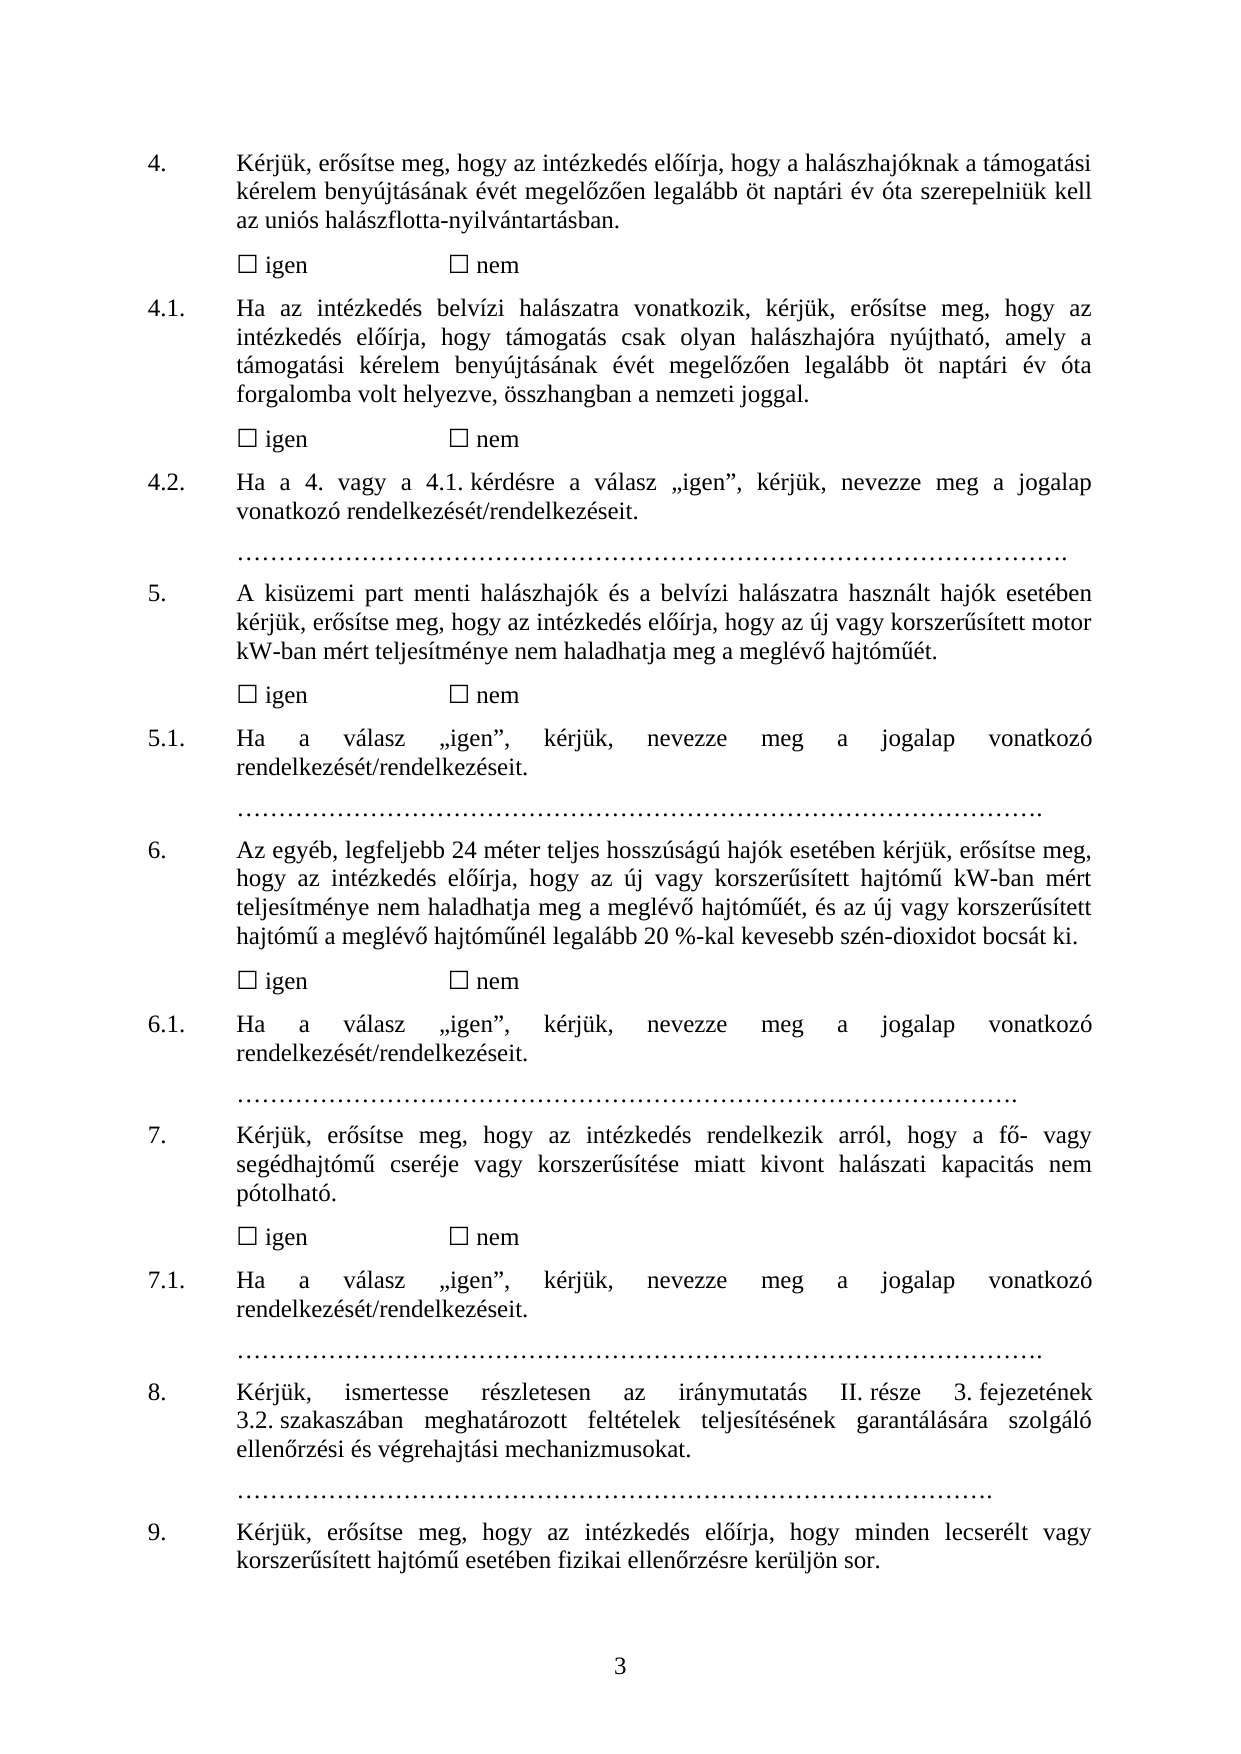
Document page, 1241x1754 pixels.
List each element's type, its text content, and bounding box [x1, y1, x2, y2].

text 4. Kérjük, erősítse meg, hogy az intézkedés előírja, hogy a halászhajóknak a támogatási kérelem benyújtásának évét megelőzően legalább öt naptári év óta szerepelniük kell az uniós halászflotta-nyilvántartásban. [148, 148, 1093, 234]
text 5. A kisüzemi part menti halászhajók és a belvízi halászatra használt hajók esetében kérjük, erősítse meg, hogy az intézkedés előírja, hogy az új vagy korszerűsített motor kW-ban mért teljesítménye nem haladhatja meg a meglévő hajtóműét. [148, 578, 1093, 664]
text igen nem [236, 962, 1093, 996]
text igen nem [236, 677, 1093, 711]
text 4.1. Ha az intézkedés belvízi halászatra vonatkozik, kérjük, erősítse meg, hogy az intézkedés előírja, hogy támogatás csak olyan halászhajóra nyújtható, amely a támogatási kérelem benyújtásának évét megelőzően legalább öt naptári év óta forgalomba volt helyezve, összhangban a nemzeti joggal. [148, 293, 1093, 408]
text igen nem [236, 246, 1093, 280]
text 4.2. Ha a 4. vagy a 4.1. kérdésre a válasz „igen”, kérjük, nevezze meg a jogalap vonatkozó rendelkezését/rendelkezéseit. [148, 467, 1093, 524]
text igen nem [236, 1219, 1093, 1253]
text ………………………………………………………………………………………. [236, 537, 1093, 566]
text 6.1. Ha a válasz „igen”, kérjük, nevezze meg a jogalap vonatkozó rendelkezését/rendelkezéseit. [148, 1009, 1093, 1066]
text ……………………………………………………………………………………. [236, 1335, 1093, 1364]
text igen nem [236, 420, 1093, 454]
text ………………………………………………………………………………. [236, 1475, 1093, 1504]
text 7. Kérjük, erősítse meg, hogy az intézkedés rendelkezik arról, hogy a fő- vagy segédhajtómű cseréje vagy korszerűsítése miatt kivont halászati kapacitás nem pótolható. [148, 1120, 1093, 1206]
text 9. Kérjük, erősítse meg, hogy az intézkedés előírja, hogy minden lecserélt vagy korszerűsített hajtómű esetében fizikai ellenőrzésre kerüljön sor. [148, 1517, 1093, 1574]
text ……………………………………………………………………………………. [236, 793, 1093, 822]
text 7.1. Ha a válasz „igen”, kérjük, nevezze meg a jogalap vonatkozó rendelkezését/rendelkezéseit. [148, 1265, 1093, 1323]
text 5.1. Ha a válasz „igen”, kérjük, nevezze meg a jogalap vonatkozó rendelkezését/rendelkezéseit. [148, 723, 1093, 781]
text 8. Kérjük, ismertesse részletesen az iránymutatás II. része 3. fejezetének 3.2. szakaszában meghatározott feltételek teljesítésének garantálására szolgáló ellenőrzési és végrehajtási mechanizmusokat. [148, 1377, 1093, 1463]
text …………………………………………………………………………………. [236, 1079, 1093, 1108]
text 6. Az egyéb, legfeljebb 24 méter teljes hosszúságú hajók esetében kérjük, erősítse meg, hogy az intézkedés előírja, hogy az új vagy korszerűsített hajtómű kW-ban mért teljesítménye nem haladhatja meg a meglévő hajtóműét, és az új vagy korszerűsített hajtómű a meglévő hajtóműnél legalább 20 %-kal kevesebb szén-dioxidot bocsát ki. [148, 835, 1093, 950]
